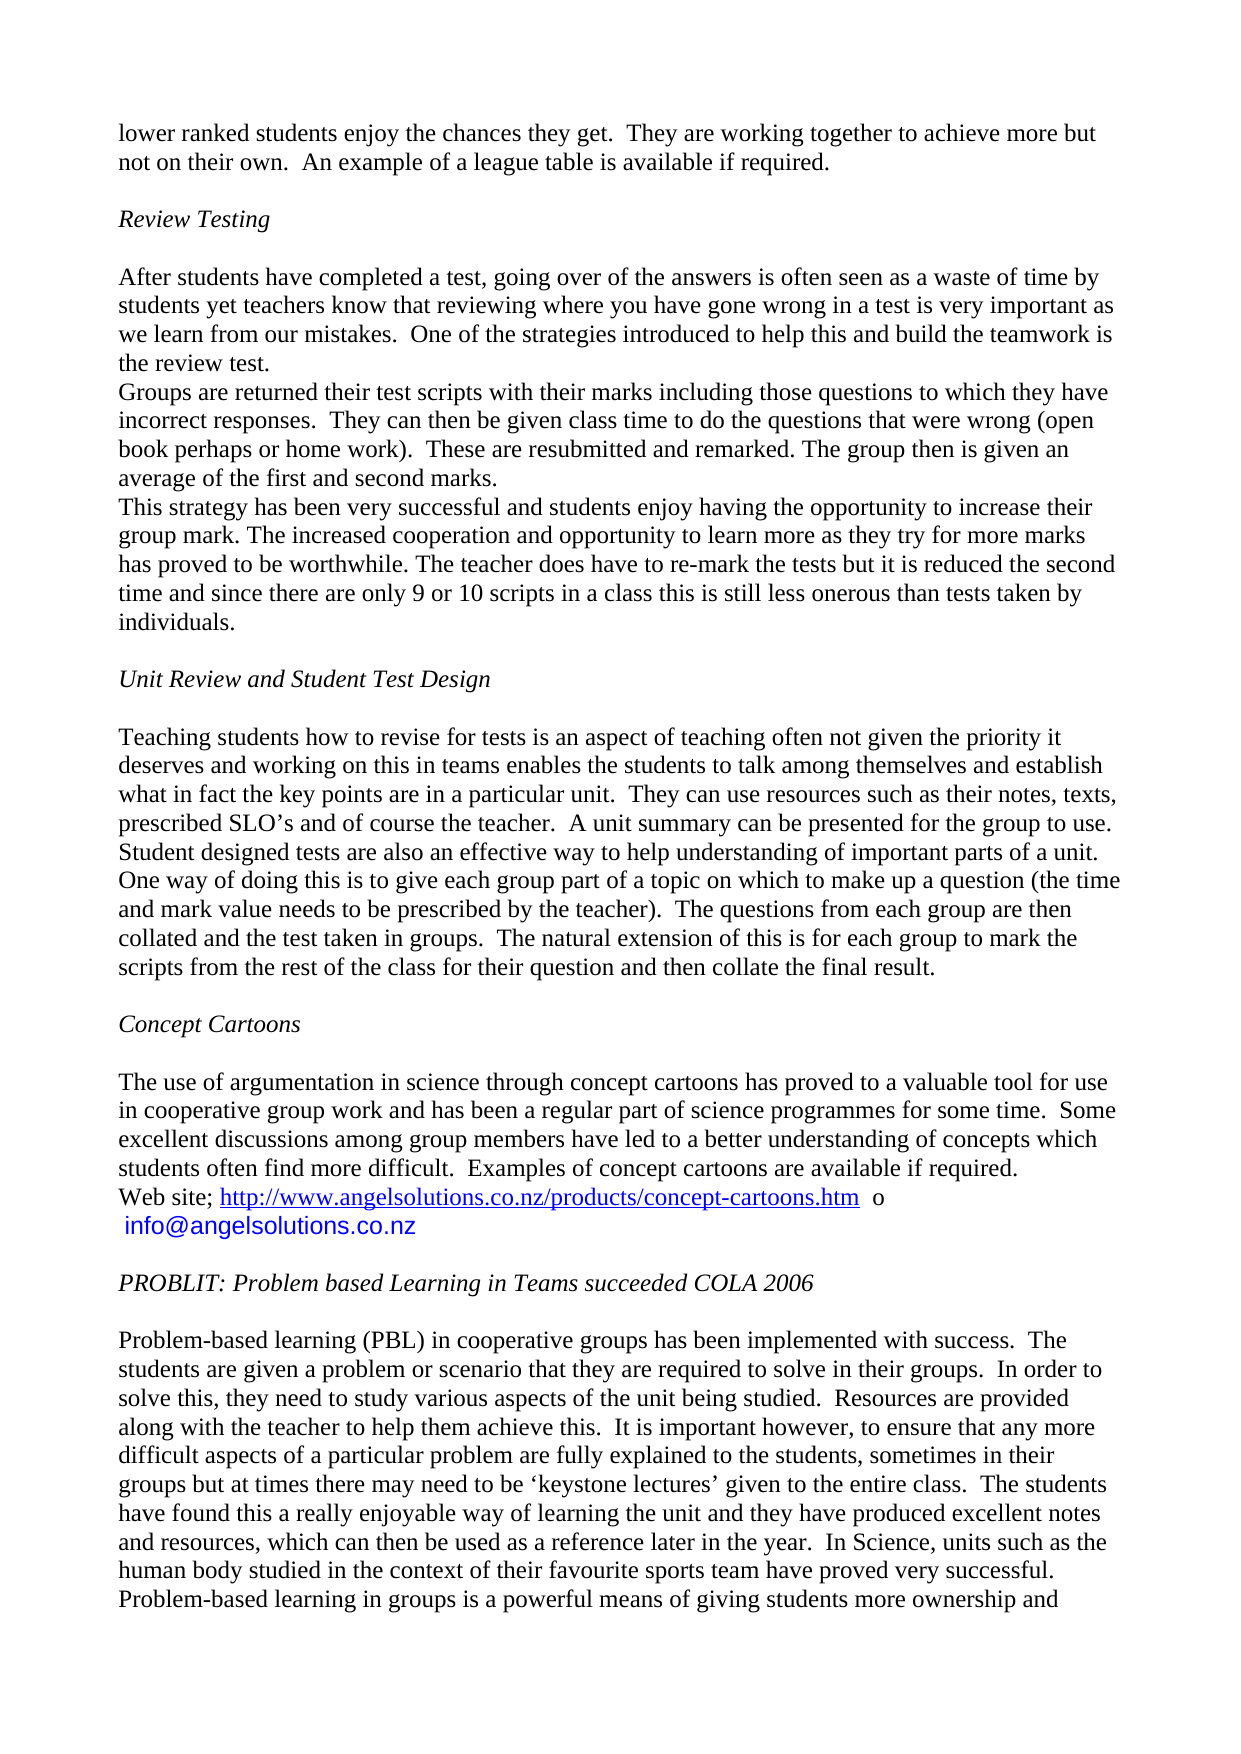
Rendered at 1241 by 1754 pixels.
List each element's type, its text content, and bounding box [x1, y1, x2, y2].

subtitle Review Testing [118, 204, 1122, 233]
text After students have completed a test, going over of the answers is often seen as a waste of time by students yet teachers know that reviewing where you have gone wrong in a test is very important as we learn from our mistakes. One of the strategies introduced to help this and build the teamwork is the review test. [118, 262, 1122, 377]
text info@angelsolutions.co.nz [118, 1211, 1122, 1239]
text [118, 1326, 1122, 1613]
text This strategy has been very successful and students enjoy having the opportunity to increase their group mark. The increased cooperation and opportunity to learn more as they try for more marks has proved to be worthwhile. The teacher does have to re-mark the tests but it is reduced the second time and since there are only 9 or 10 scripts in a class this is still less onerous than tests taken by individuals. [118, 492, 1122, 636]
text The use of argumentation in science through concept cartoons has proved to a valuable tool for use in cooperative group work and has been a regular part of science programmes for some time. Some excellent discussions among group members have led to a better understanding of concepts which students often find more difficult. Examples of concept cartoons are available if required. [118, 1067, 1122, 1182]
text Groups are returned their test scripts with their marks including those questions to which they have incorrect responses. They can then be given class time to do the questions that were wrong (open book perhaps or home work). These are resubmitted and remarked. The group then is given an average of the first and second marks. [118, 377, 1122, 492]
subtitle PROBLIT: Problem based Learning in Teams succeeded COLA 2006 [118, 1268, 1122, 1297]
text Teaching students how to revise for tests is an aspect of teaching often not given the priority it deserves and working on this in teams enables the students to talk among themselves and establish what in fact the key points are in a particular unit. They can use resources such as their notes, texts, prescribed SLO’s and of course the teacher. A unit summary can be presented for the group to use. Student designed tests are also an effective way to help understanding of important parts of a unit. One way of doing this is to give each group part of a topic on which to make up a question (the time and mark value needs to be prescribed by the teacher). The questions from each group are then collated and the test taken in groups. The natural extension of this is for each group to mark the scripts from the rest of the class for their question and then collate the final result. [118, 722, 1122, 981]
subtitle Concept Cartoons [118, 1009, 1122, 1038]
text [118, 118, 1122, 176]
text Web site; http://www.angelsolutions.co.nz/products/concept-cartoons.htm o [118, 1182, 1122, 1211]
subtitle Unit Review and Student Test Design [118, 664, 1122, 693]
